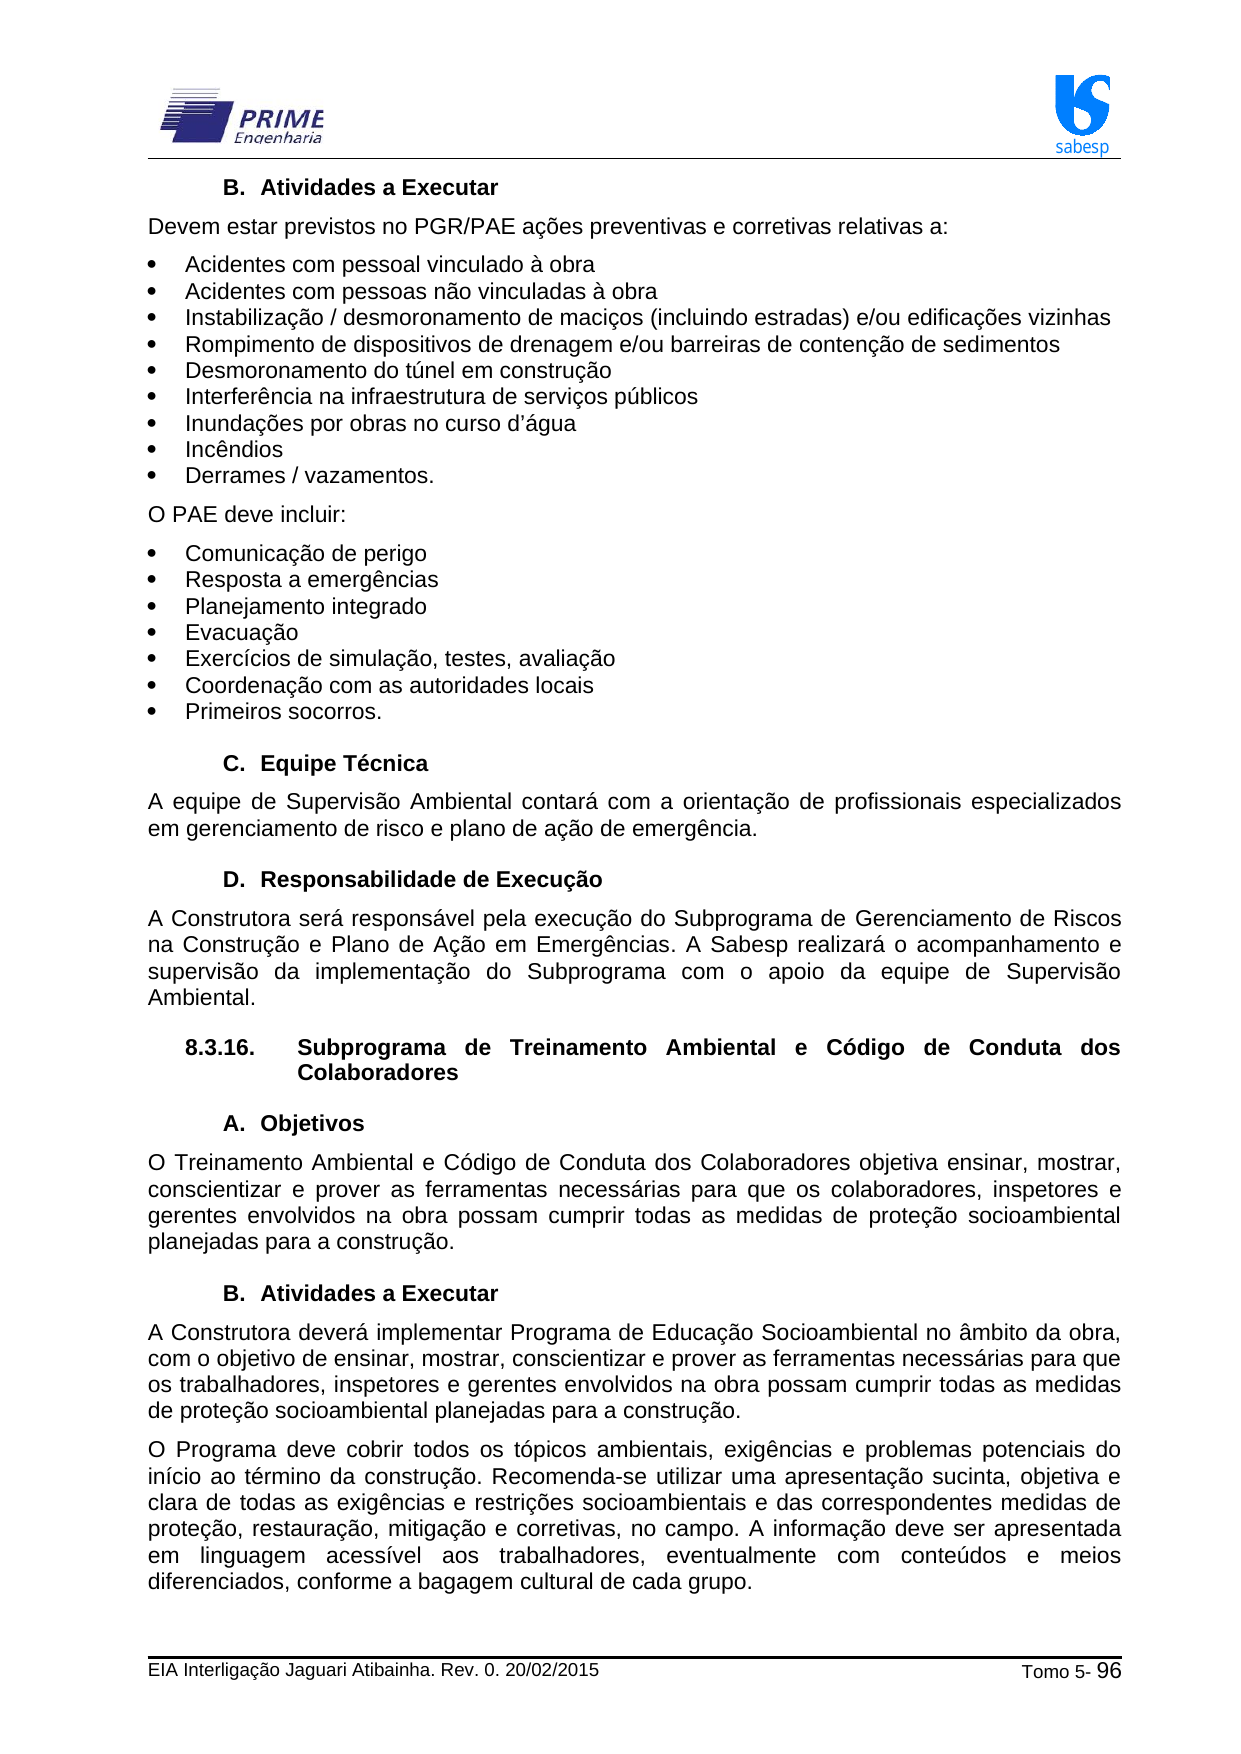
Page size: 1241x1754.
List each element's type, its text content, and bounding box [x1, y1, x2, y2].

list Rompimento de dispositivos de drenagem e/ou barreiras de contenção de sedimentos [148, 331, 1122, 357]
list Coordenação com as autoridades locais [148, 672, 1122, 698]
list Instabilização / desmoronamento de maciços (incluindo estradas) e/ou edificações vizinhas [148, 304, 1122, 331]
list Inundações por obras no curso d’água [148, 409, 1122, 436]
subtitle Subprograma de Treinamento Ambiental e Código de Conduta dos Colaboradores [185, 1035, 1122, 1085]
text A Construtora deverá implementar Programa de Educação Socioambiental no âmbito da obra, com o objetivo de ensinar, mostrar, conscientizar e prover as ferramentas necessárias para que os trabalhadores, inspetores e gerentes envolvidos na obra possam cumprir todas as medidas de proteção socioambiental planejadas para a construção. [148, 1318, 1122, 1424]
subtitle Objetivos [223, 1110, 1122, 1137]
subtitle Atividades a Executar [223, 1279, 1122, 1306]
list Interferência na infraestrutura de serviços públicos [148, 383, 1122, 409]
list Planejamento integrado [148, 593, 1122, 619]
list Derrames / vazamentos. [148, 462, 1122, 489]
text A Construtora será responsável pela execução do Subprograma de Gerenciamento de Riscos na Construção e Plano de Ação em Emergências. A Sabesp realizará o acompanhamento e supervisão da implementação do Subprograma com o apoio da equipe de Supervisão Ambiental. [148, 905, 1122, 1010]
text Devem estar previstos no PGR/PAE ações preventivas e corretivas relativas a: [148, 213, 1122, 239]
list Primeiros socorros. [148, 698, 1122, 724]
subtitle Equipe Técnica [223, 749, 1122, 776]
text O Programa deve cobrir todos os tópicos ambientais, exigências e problemas potenciais do início ao término da construção. Recomenda-se utilizar uma apresentação sucinta, objetiva e clara de todas as exigências e restrições socioambientais e das correspondentes medidas de proteção, restauração, mitigação e corretivas, no campo. A informação deve ser apresentada em linguagem acessível aos trabalhadores, eventualmente com conteúdos e meios diferenciados, conforme a bagagem cultural de cada grupo. [148, 1436, 1122, 1594]
list Acidentes com pessoas não vinculadas à obra [148, 278, 1122, 304]
list Evacuação [148, 619, 1122, 645]
subtitle Atividades a Executar [223, 174, 1122, 200]
list Comunicação de perigo [148, 540, 1122, 566]
text O Treinamento Ambiental e Código de Conduta dos Colaboradores objetiva ensinar, mostrar, conscientizar e prover as ferramentas necessárias para que os colaboradores, inspetores e gerentes envolvidos na obra possam cumprir todas as medidas de proteção socioambiental planejadas para a construção. [148, 1149, 1122, 1254]
text O PAE deve incluir: [148, 501, 1122, 527]
list Incêndios [148, 436, 1122, 462]
list Acidentes com pessoal vinculado à obra [148, 251, 1122, 278]
list Exercícios de simulação, testes, avaliação [148, 645, 1122, 672]
list Desmoronamento do túnel em construção [148, 357, 1122, 383]
list Resposta a emergências [148, 566, 1122, 593]
subtitle Responsabilidade de Execução [223, 866, 1122, 892]
text A equipe de Supervisão Ambiental contará com a orientação de profissionais especializados em gerenciamento de risco e plano de ação de emergência. [148, 788, 1122, 841]
